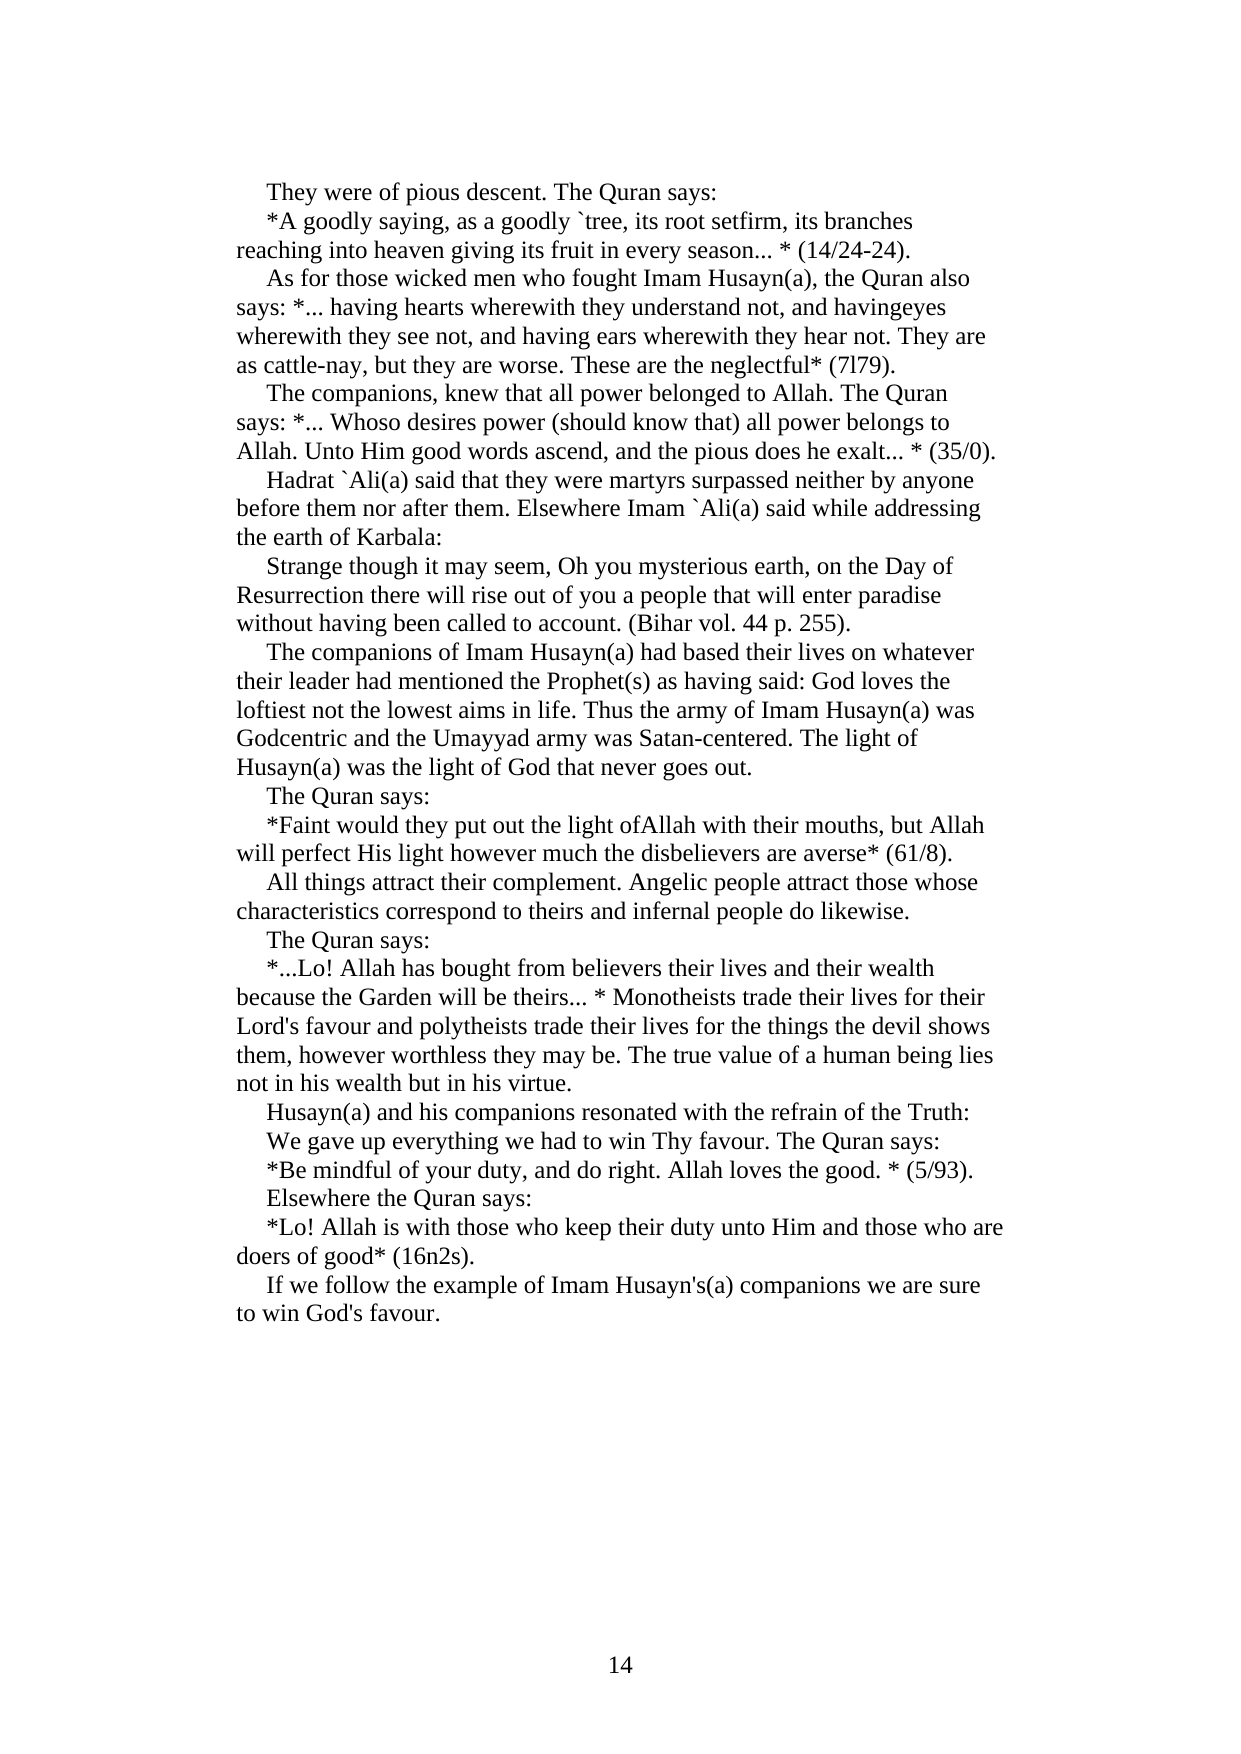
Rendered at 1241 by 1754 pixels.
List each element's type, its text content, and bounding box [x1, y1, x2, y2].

text Elsewhere the Quran says: [236, 1183, 1004, 1212]
text *...Lo! Allah has bought from believers their lives and their wealth because the Garden will be theirs... * Monotheists trade their lives for their Lord's favour and polytheists trade their lives for the things the devil shows them, however worthless they may be. The true value of a human being lies not in his wealth but in his virtue. [236, 953, 1004, 1097]
text *Lo! Allah is with those who keep their duty unto Him and those who are doers of good* (16n2s). [236, 1212, 1004, 1270]
text Strange though it may seem, Oh you mysterious earth, on the Day of Resurrection there will rise out of you a people that will enter paradise without having been called to account. (Bihar vol. 44 p. 255). [236, 551, 1004, 637]
text The Quran says: [236, 781, 1004, 810]
text As for those wicked men who fought Imam Husayn(a), the Quran also says: *... having hearts wherewith they understand not, and havingeyes wherewith they see not, and having ears wherewith they hear not. They are as cattle-nay, but they are worse. These are the neglectful* (7l79). [236, 263, 1004, 378]
text Hadrat `Ali(a) said that they were martyrs surpassed neither by anyone before them nor after them. Elsewhere Imam `Ali(a) said while addressing the earth of Karbala: [236, 465, 1004, 551]
text *Faint would they put out the light ofAllah with their mouths, but Allah will perfect His light however much the disbelievers are averse* (61/8). [236, 810, 1004, 867]
text We gave up everything we had to win Thy favour. The Quran says: [236, 1126, 1004, 1155]
text *A goodly saying, as a goodly `tree, its root setfirm, its branches reaching into heaven giving its fruit in every season... * (14/24-24). [236, 206, 1004, 263]
text Husayn(a) and his companions resonated with the refrain of the Truth: [236, 1097, 1004, 1126]
text The companions of Imam Husayn(a) had based their lives on whatever their leader had mentioned the Prophet(s) as having said: God loves the loftiest not the lowest aims in life. Thus the army of Imam Husayn(a) was Godcentric and the Umayyad army was Satan-centered. The light of Husayn(a) was the light of God that never goes out. [236, 637, 1004, 781]
text They were of pious descent. The Quran says: [236, 177, 1004, 206]
text *Be mindful of your duty, and do right. Allah loves the good. * (5/93). [236, 1155, 1004, 1183]
text All things attract their complement. Angelic people attract those whose characteristics correspond to theirs and infernal people do likewise. [236, 867, 1004, 925]
text If we follow the example of Imam Husayn's(a) companions we are sure to win God's favour. [236, 1270, 1004, 1327]
text The Quran says: [236, 925, 1004, 953]
text The companions, knew that all power belonged to Allah. The Quran says: *... Whoso desires power (should know that) all power belongs to Allah. Unto Him good words ascend, and the pious does he exalt... * (35/0). [236, 378, 1004, 465]
